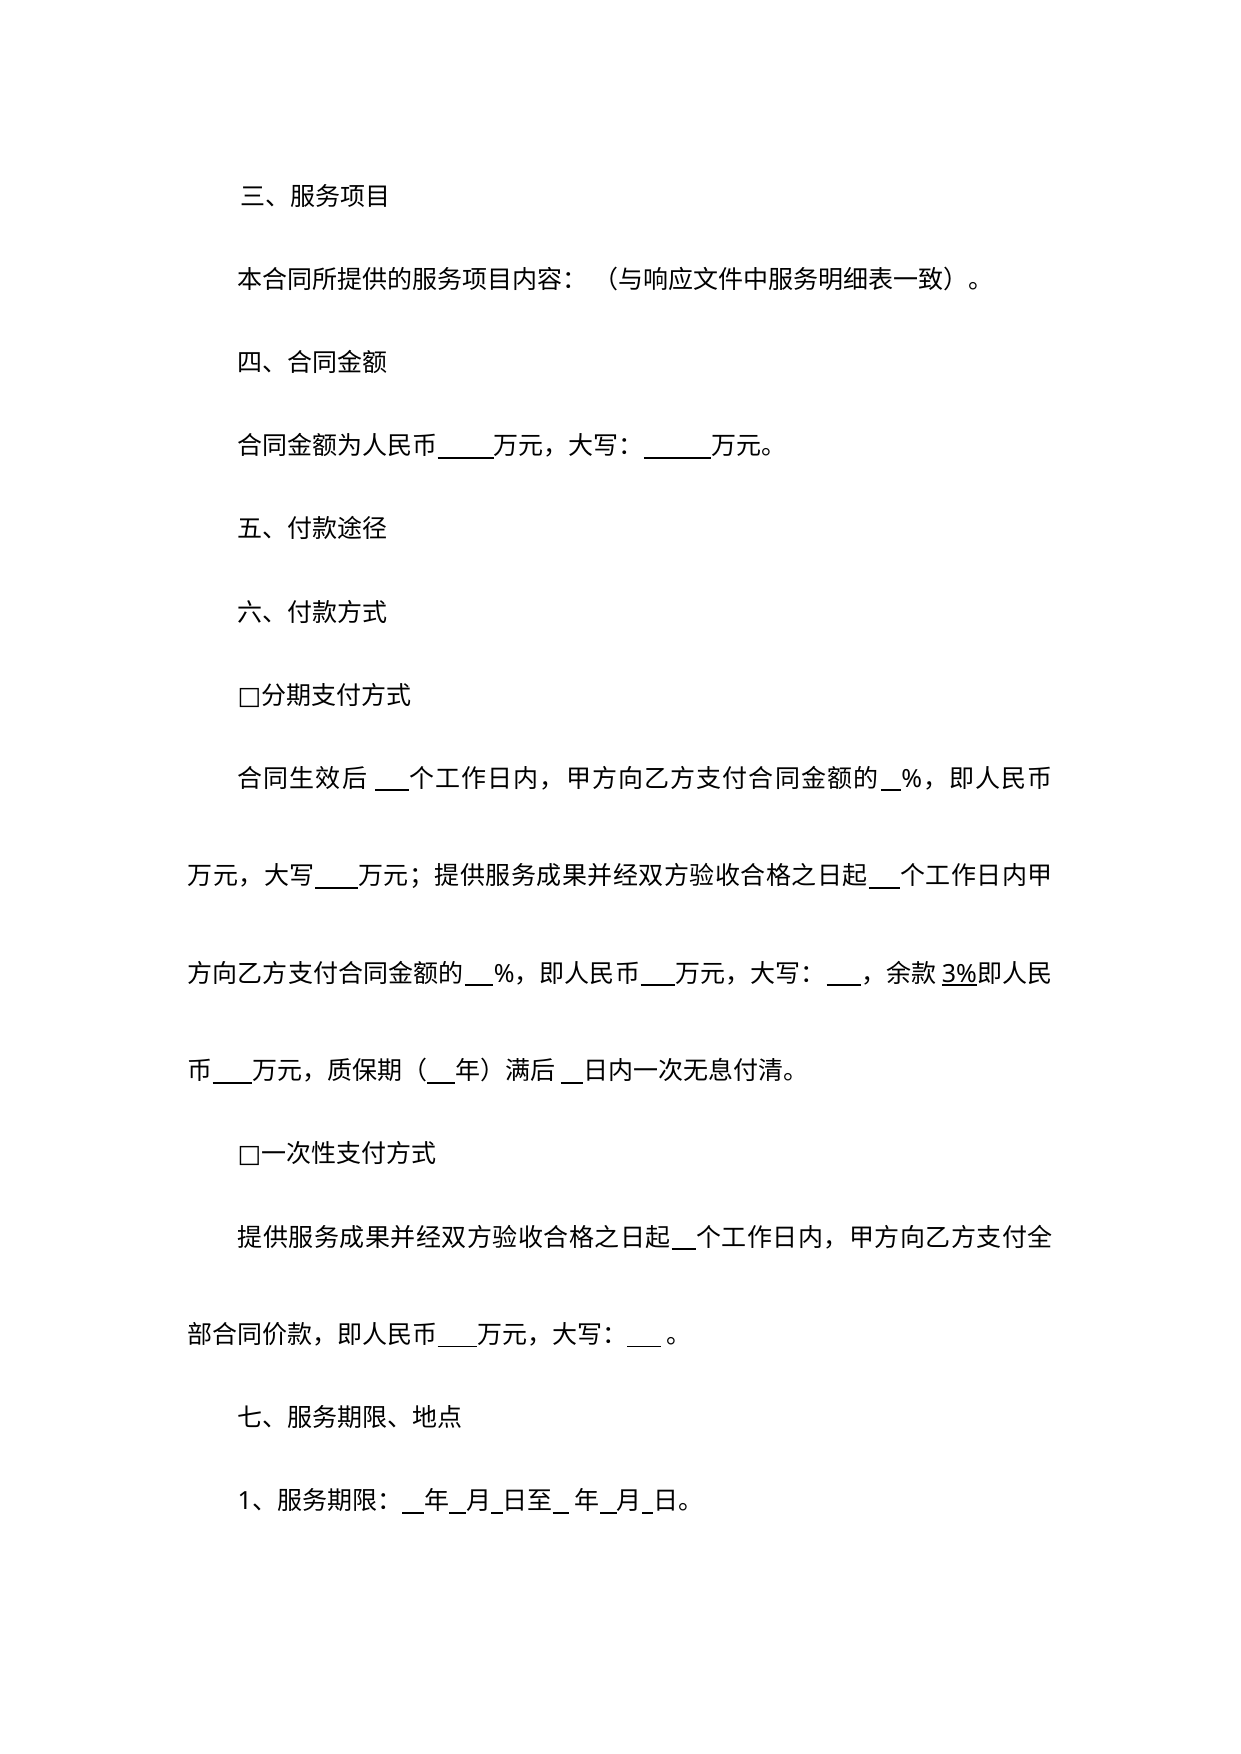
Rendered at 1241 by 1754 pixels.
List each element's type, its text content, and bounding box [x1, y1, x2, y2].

text 合同生效后 个工作日内，甲方向乙方支付合同金额的 %，即人民币 万元，大写 万元；提供服务成果并经双方验收合格之日起 个工作日内甲方向乙方支付合同金额的 %，即人民币 万元，大写： ，余款3%即人民币 万元，质保期（ 年）满后 日内一次无息付清。 [187, 744, 1053, 1101]
text □一次性支付方式 [187, 1119, 1053, 1184]
text 三、服务项目 [187, 162, 1053, 227]
text 1、服务期限： 年 月 日至 年 月 日。 [187, 1466, 1053, 1531]
text 本合同所提供的服务项目内容： （与响应文件中服务明细表一致）。 [187, 245, 1053, 310]
text 七、服务期限、地点 [187, 1383, 1053, 1448]
text 六、付款方式 [187, 578, 1053, 643]
text 四、合同金额 [187, 328, 1053, 393]
text 五、付款途径 [187, 494, 1053, 559]
text □分期支付方式 [187, 661, 1053, 726]
text 合同金额为人民币 万元，大写： 万元。 [187, 411, 1053, 476]
text 提供服务成果并经双方验收合格之日起 个工作日内，甲方向乙方支付全部合同价款，即人民币 万元，大写： 。 [187, 1203, 1053, 1365]
